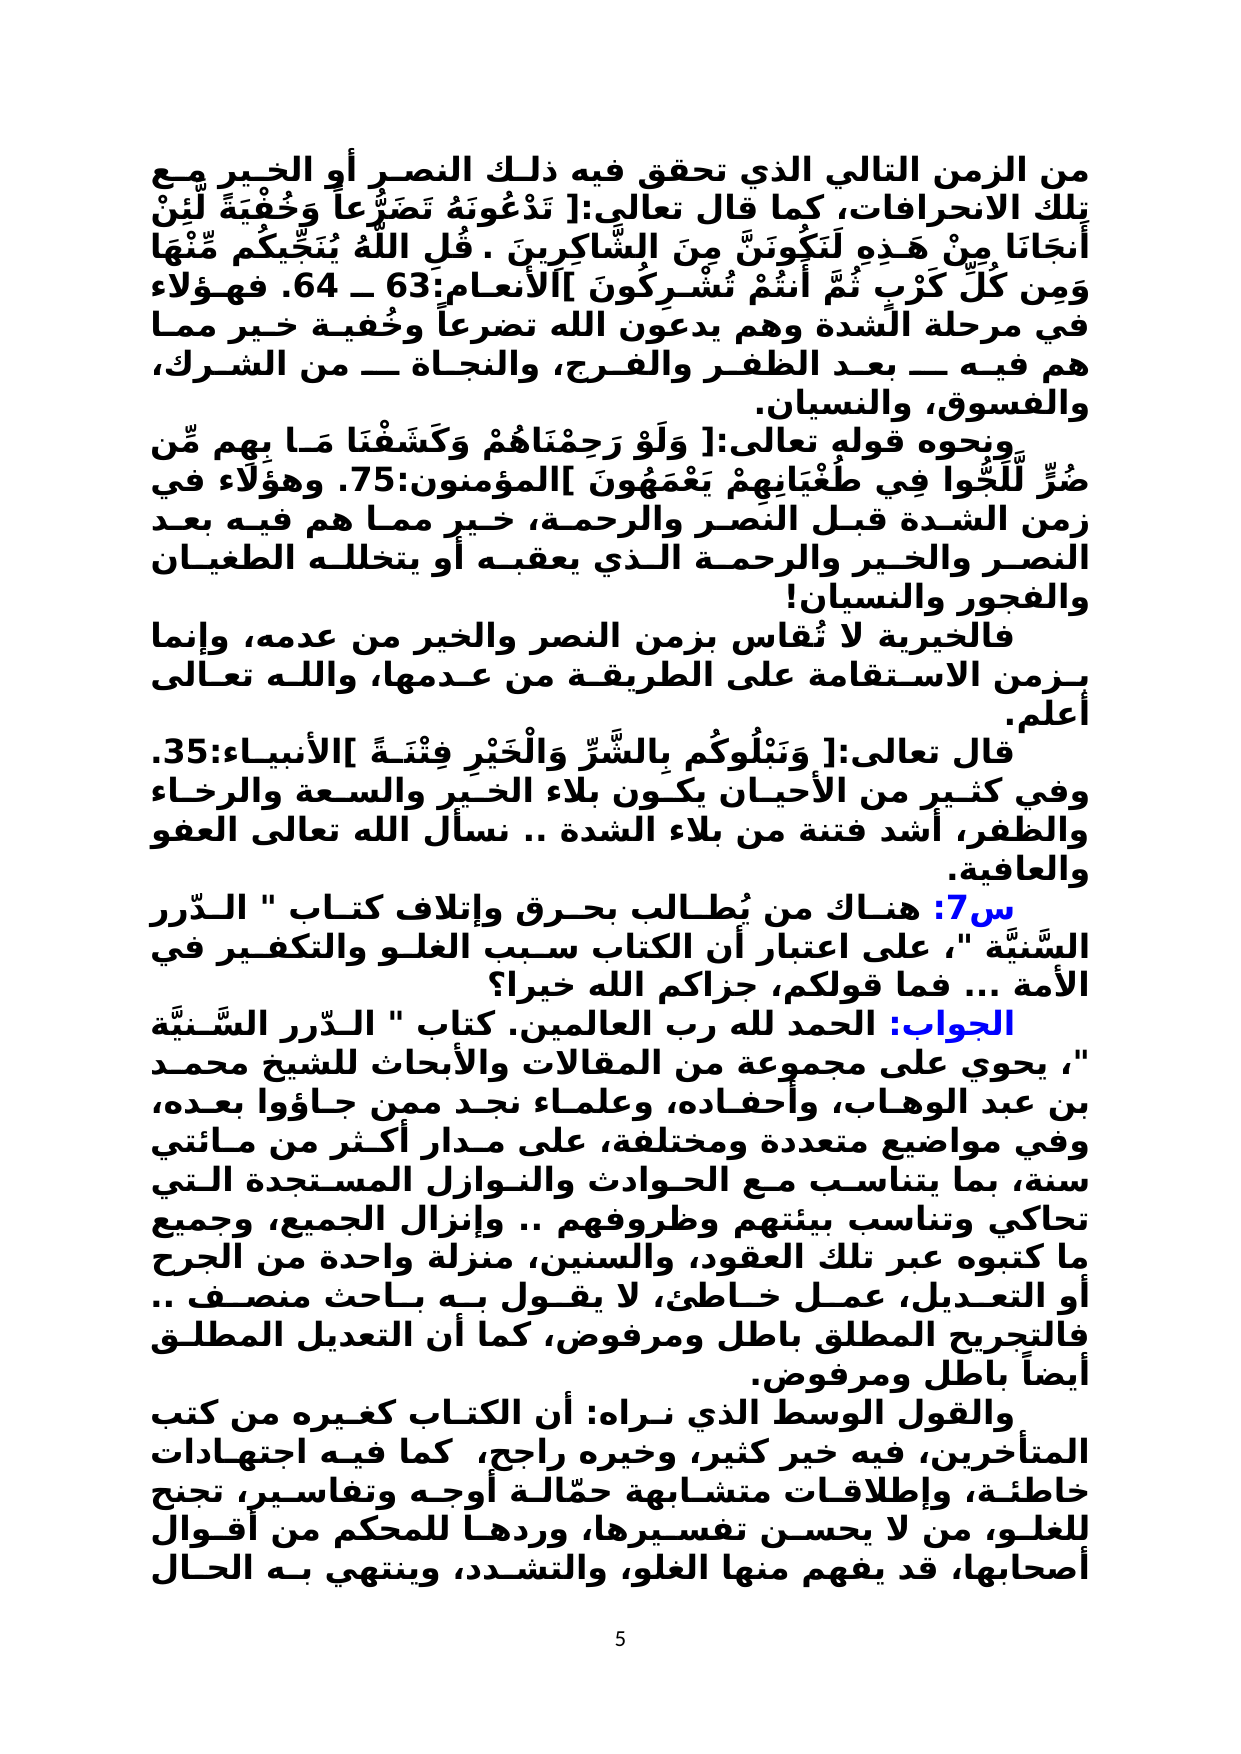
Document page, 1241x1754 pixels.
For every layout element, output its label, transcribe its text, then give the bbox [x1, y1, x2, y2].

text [150, 150, 1090, 422]
text الجواب: الحمد لله رب العالمين. كتاب " الدّرر السَّنيَّة "، يحوي على مجموعة من المقالات والأبحاث للشيخ محمد بن عبد الوهاب، وأحفاده، وعلماء نجد ممن جاؤوا بعده، وفي مواضيع متعددة ومختلفة، على مدار أكثر من مائتي سنة، بما يتناسب مع الحوادث والنوازل المستجدة التي تحاكي وتناسب بيئتهم وظروفهم .. وإنزال الجميع، وجميع ما كتبوه عبر تلك العقود، والسنين، منزلة واحدة من الجرح أو التعديل، عمل خاطئ، لا يقول به باحث منصف .. فالتجريح المطلق باطل ومرفوض، كما أن التعديل المطلق أيضاً باطل ومرفوض. [150, 1005, 1090, 1393]
text ونحوه قوله تعالى:[ وَلَوْ رَحِمْنَاهُمْ وَكَشَفْنَا مَا بِهِم مِّن ضُرٍّ لَّلَجُّوا فِي طُغْيَانِهِمْ يَعْمَهُونَ ]المؤمنون:75. وهؤلاء في زمن الشدة قبل النصر والرحمة، خير مما هم فيه بعد النصر والخير والرحمة الذي يعقبه أو يتخلله الطغيان والفجور والنسيان! [150, 422, 1090, 616]
text قال تعالى:[ وَنَبْلُوكُم بِالشَّرِّ وَالْخَيْرِ فِتْنَةً ]الأنبياء:35. وفي كثير من الأحيان يكون بلاء الخير والسعة والرخاء والظفر، أشد فتنة من بلاء الشدة .. نسأل الله تعالى العفو والعافية. [150, 733, 1090, 888]
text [150, 1393, 1090, 1588]
text فالخيرية لا تُقاس بزمن النصر والخير من عدمه، وإنما بزمن الاستقامة على الطريقة من عدمها، والله تعالى أعلم. [150, 616, 1090, 733]
text س7: هناك من يُطالب بحرق وإتلاف كتاب " الدّرر السَّنيَّة "، على اعتبار أن الكتاب سبب الغلو والتكفير في الأمة ... فما قولكم، جزاكم الله خيرا؟ [150, 888, 1090, 1005]
